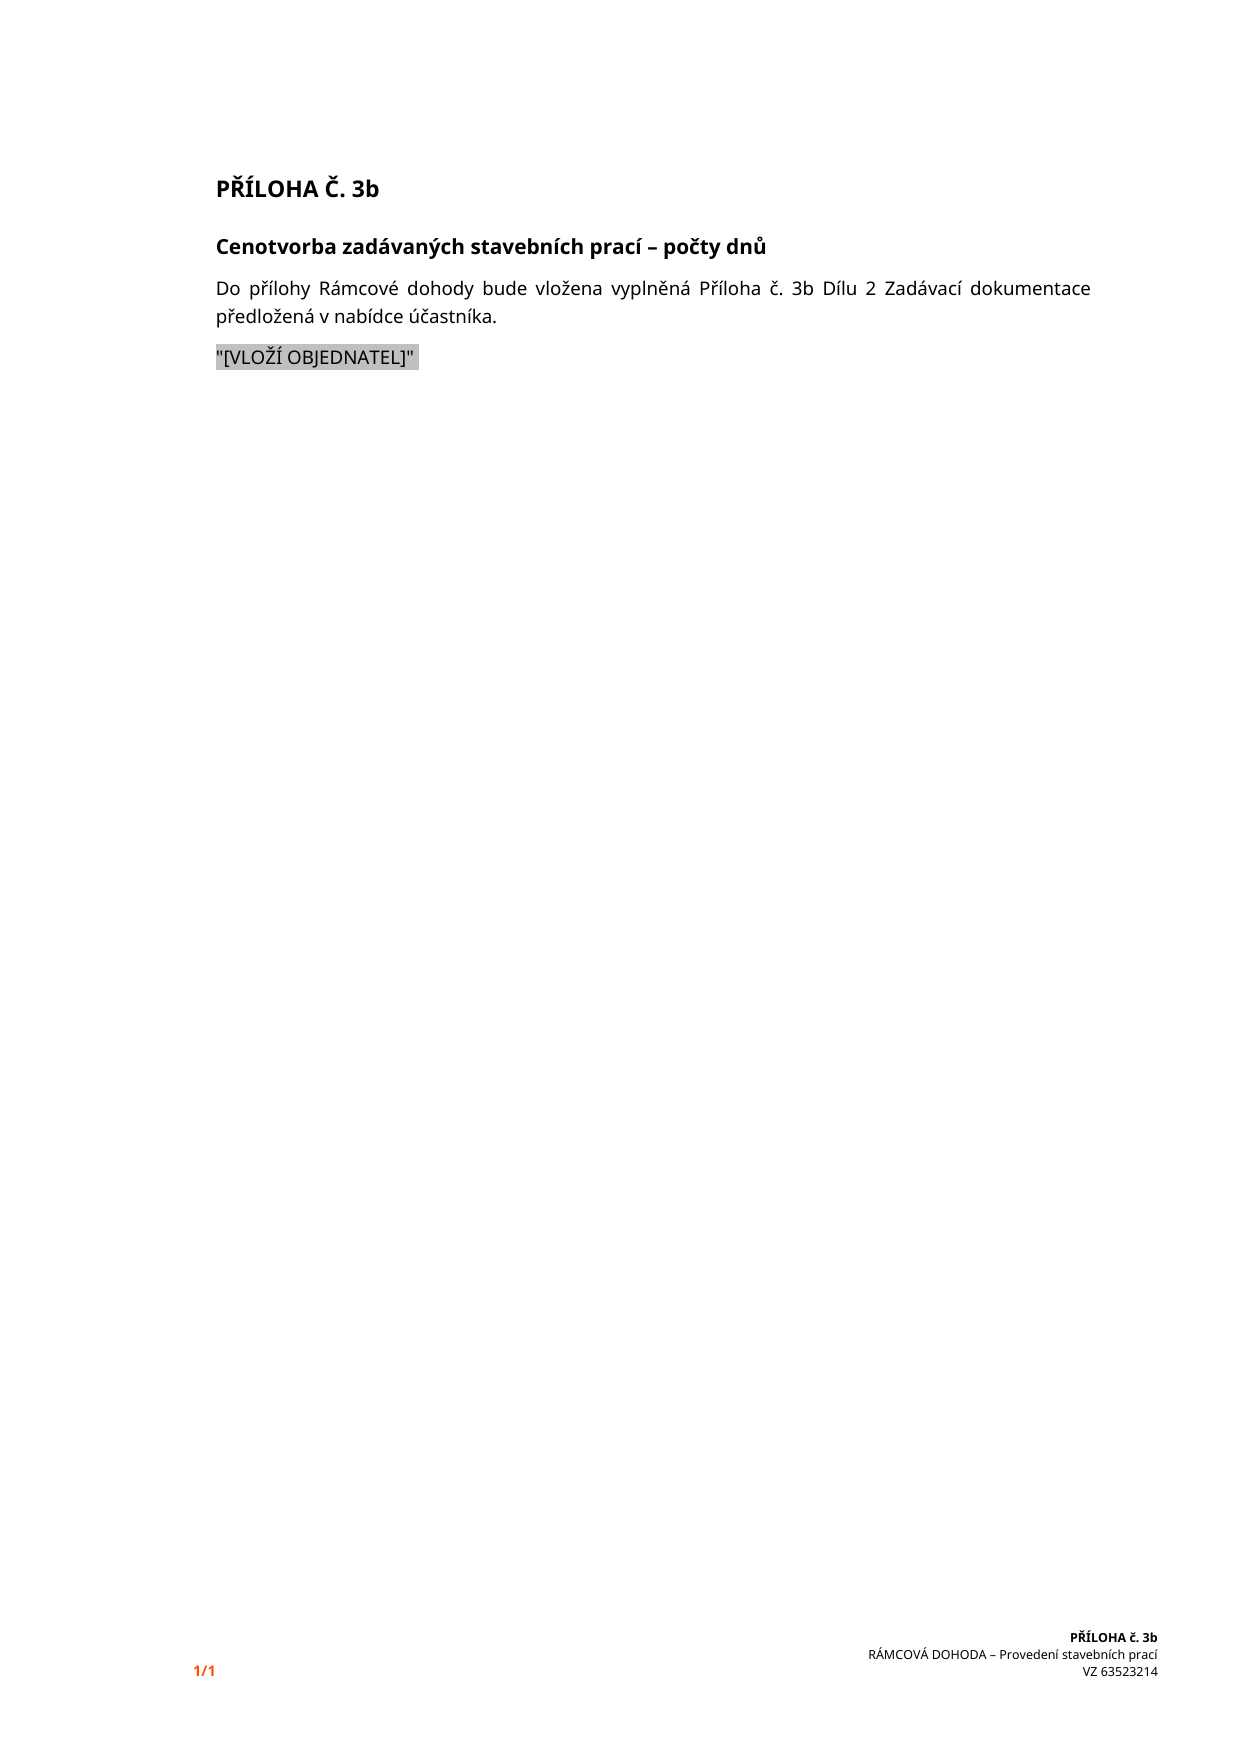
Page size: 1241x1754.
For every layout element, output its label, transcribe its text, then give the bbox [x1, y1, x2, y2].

text Cenotvorba zadávaných stavebních prací – počty dnů [216, 232, 1093, 260]
text Příloha č. 3b [216, 172, 1093, 204]
text Do přílohy Rámcové dohody bude vložena vyplněná Příloha č. 3b Dílu 2 Zadávací dokumentace předložená v nabídce účastníka. [216, 276, 1093, 329]
